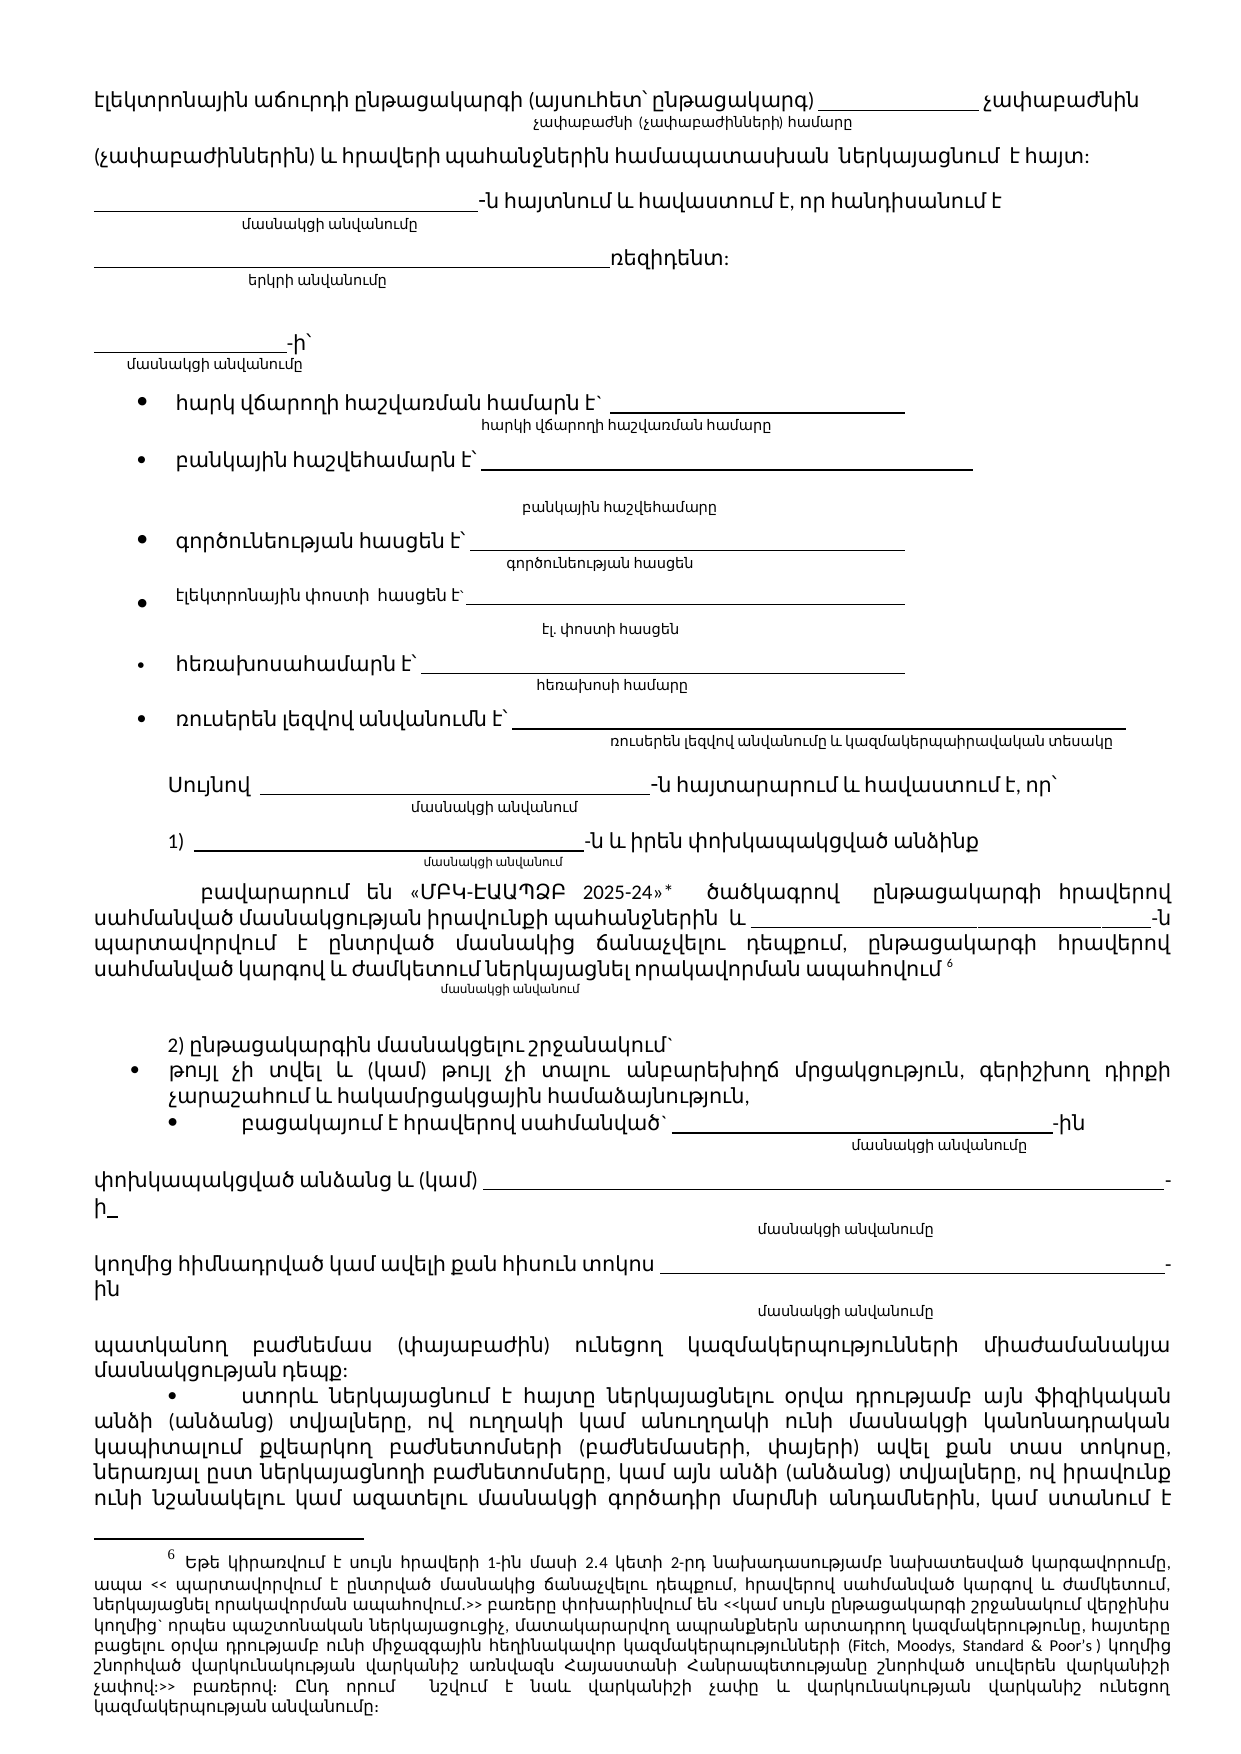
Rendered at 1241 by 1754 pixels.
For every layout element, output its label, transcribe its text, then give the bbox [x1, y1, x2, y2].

text մասնակցի անվանում [94, 854, 1171, 879]
text կողմից հիմնադրված կամ ավելի քան հիսուն տոկոս -ին [94, 1251, 1171, 1302]
text մասնակցի անվանումը [94, 1136, 1171, 1167]
text 1) -ն և իրեն փոխկապակցված անձինք [94, 829, 1171, 854]
list թույլ չի տվել և (կամ) թույլ չի տալու անբարեխիղճ մրցակցություն, գերիշխող դիրքի չարաշահում և հակամրցակցային համաձայնություն, [131, 1057, 1171, 1108]
text 2) ընթացակարգին մասնակցելու շրջանակում` [94, 1032, 1171, 1057]
text -ն հայտնում և հավաստում է, որ հանդիսանում է [94, 184, 1171, 215]
text էլեկտրոնային աճուրդի ընթացակարգի (այսուհետ՝ ընթացակարգ) չափաբաժնին [94, 88, 1171, 113]
list բանկային հաշվեհամարն է՝ [138, 447, 1171, 498]
list հարկ վճարողի հաշվառման համարն է` [138, 386, 1171, 417]
text հարկի վճարողի հաշվառման համարը [94, 417, 1171, 447]
list ռուսերեն լեզվով անվանումն է՝ [138, 707, 1171, 732]
text երկրի անվանումը [94, 271, 1171, 301]
list բացակայում է հրավերով սահմանված` -ին [94, 1108, 1171, 1136]
text հեռախոսի համարը [462, 676, 1171, 707]
text մասնակցի անվանումը [94, 356, 1171, 386]
text բավարարում են «ՄԲԿ-ԷԱԱՊՁԲ 2025-24»* ծածկագրով ընթացակարգի հրավերով սահմանված մասնակցության իրավունքի պահանջներին և -ն պարտավորվում է ընտրված մասնակից ճանաչվելու դեպքում, ընթացակարգի հրավերով սահմանված կարգով և ժամկետում ներկայացնել որակավորման ապահովում [94, 879, 1171, 981]
text էլ. փոստի հասցեն [94, 620, 1171, 651]
text փոխկապակցված անձանց և (կամ) -ի [94, 1167, 1171, 1220]
text մասնակցի անվանում [94, 981, 1171, 1007]
text գործունեության հասցեն [94, 554, 1171, 584]
text մասնակցի անվանումը [94, 1302, 1171, 1332]
text ռուսերեն լեզվով անվանումը և կազմակերպաիրավական տեսակը [536, 732, 1171, 763]
text Սույնով -ն հայտարարում և հավաստում է, որ՝ [94, 768, 1171, 798]
text մասնակցի անվանում [94, 798, 1171, 829]
list գործունեության հասցեն է՝ [138, 528, 1171, 554]
list էլեկտրոնային փոստի հասցեն է՝ [138, 584, 1171, 620]
text (չափաբաժիններին) և հրավերի պահանջներին համապատասխան ներկայացնում է հայտ: [94, 144, 1171, 169]
text -ի՝ [94, 330, 1171, 356]
text մասնակցի անվանումը [94, 215, 1171, 245]
text մասնակցի անվանումը [94, 1220, 1171, 1251]
text ռեզիդենտ: [94, 245, 1171, 271]
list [94, 1383, 1171, 1510]
text բանկային հաշվեհամարը [94, 498, 1171, 528]
text չափաբաժնի (չափաբաժինների) համարը [94, 113, 1171, 144]
list հեռախոսահամարն է՝ [138, 651, 1171, 676]
text պատկանող բաժնեմաս (փայաբաժին) ունեցող կազմակերպությունների միաժամանակյա մասնակցության դեպք: [94, 1332, 1171, 1383]
